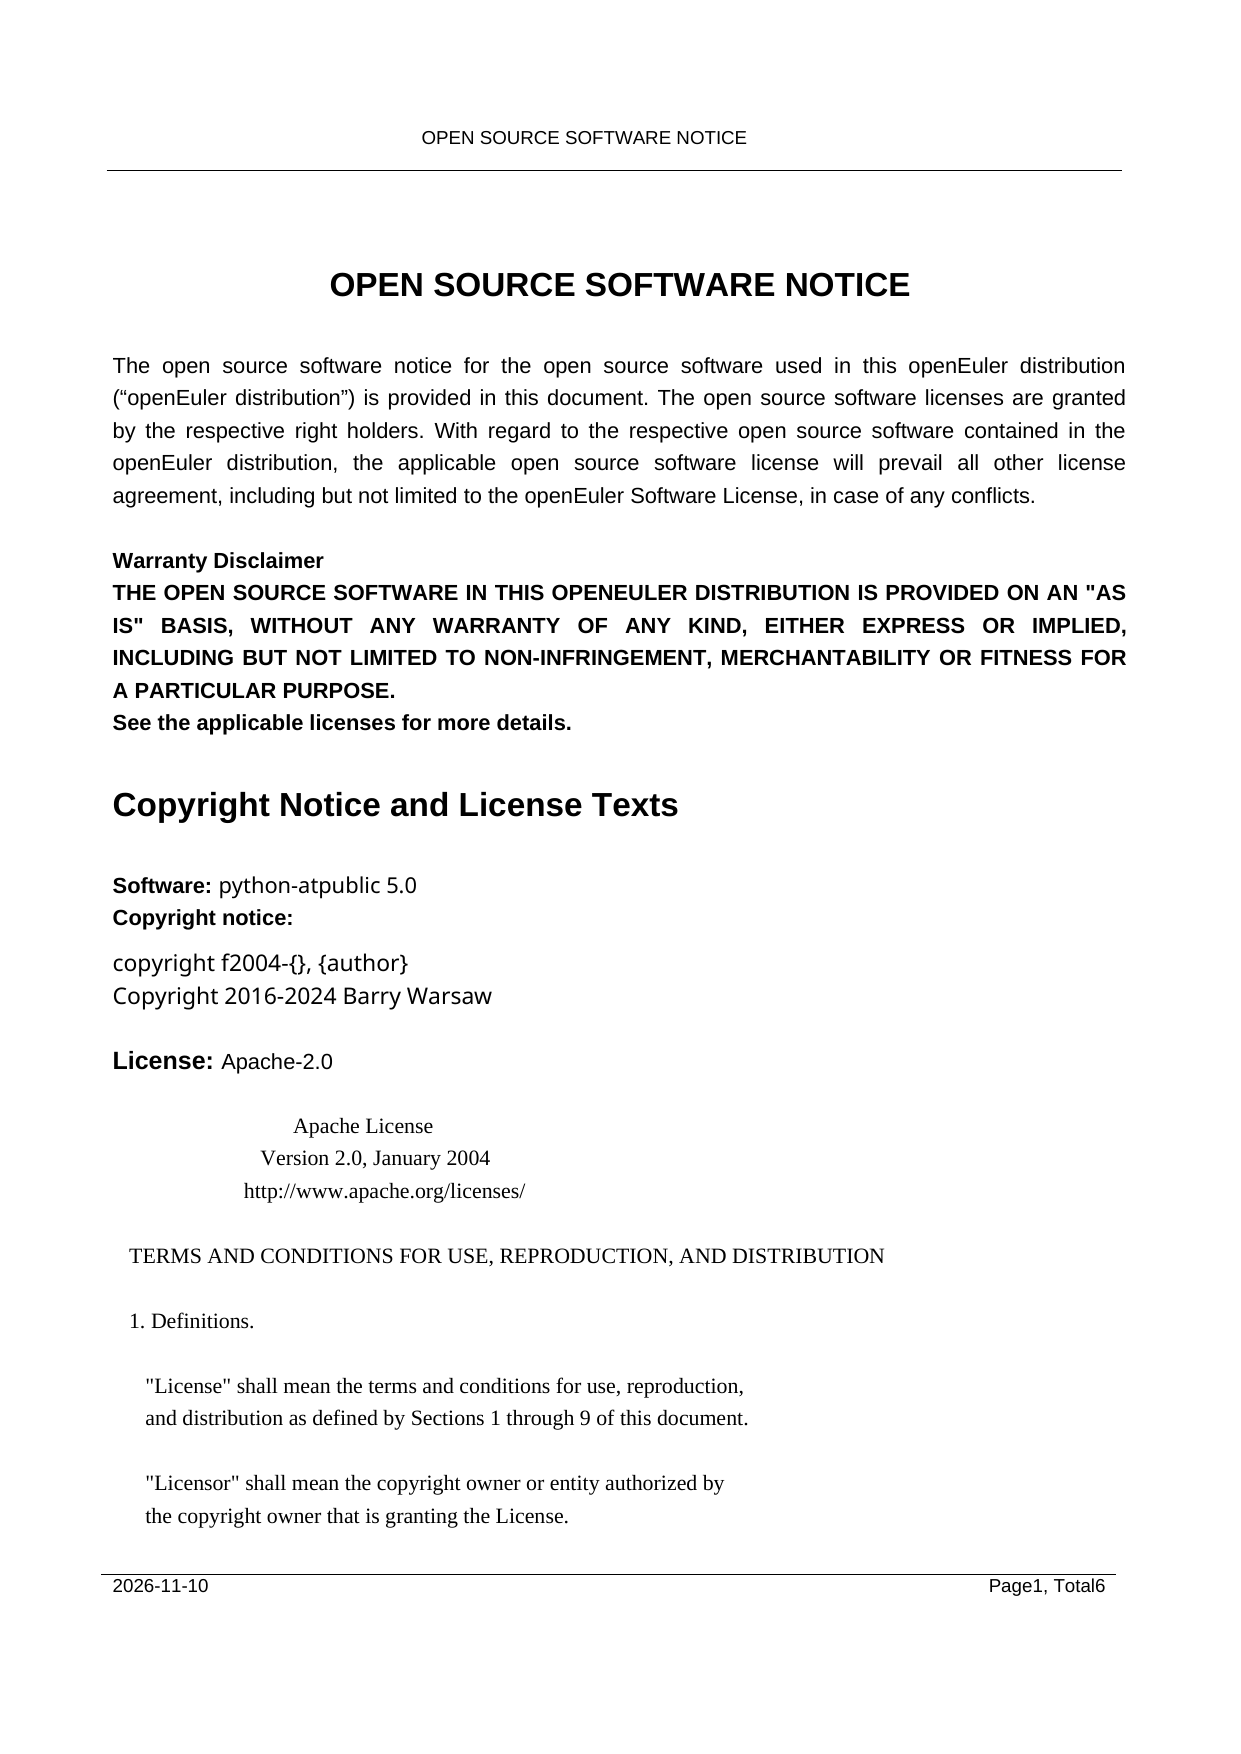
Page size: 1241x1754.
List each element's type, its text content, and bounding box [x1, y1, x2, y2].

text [112, 1077, 1128, 1532]
text Copyright notice: [112, 901, 1128, 934]
text Warranty Disclaimer [112, 544, 1128, 576]
text Copyright Notice and License Texts [112, 771, 1128, 836]
text The open source software notice for the open source software used in this openEuler distribution (“openEuler distribution”) is provided in this document. The open source software licenses are granted by the respective right holders. With regard to the respective open source software contained in the openEuler distribution, the applicable open source software license will prevail all other license agreement, including but not limited to the openEuler Software License, in case of any conflicts. [112, 349, 1128, 511]
title Software: python-atpublic 5.0 [112, 869, 1128, 901]
text copyright f2004-{}, {author} Copyright 2016-2024 Barry Warsaw [112, 947, 1128, 1044]
text THE OPEN SOURCE SOFTWARE IN THIS OPENEULER DISTRIBUTION IS PROVIDED ON AN "AS IS" BASIS, WITHOUT ANY WARRANTY OF ANY KIND, EITHER EXPRESS OR IMPLIED, INCLUDING BUT NOT LIMITED TO NON-INFRINGEMENT, MERCHANTABILITY OR FITNESS FOR A PARTICULAR PURPOSE. See the applicable licenses for more details. [112, 576, 1128, 739]
text OPEN SOURCE SOFTWARE NOTICE [112, 251, 1128, 316]
text License: Apache-2.0 [112, 1044, 1128, 1077]
